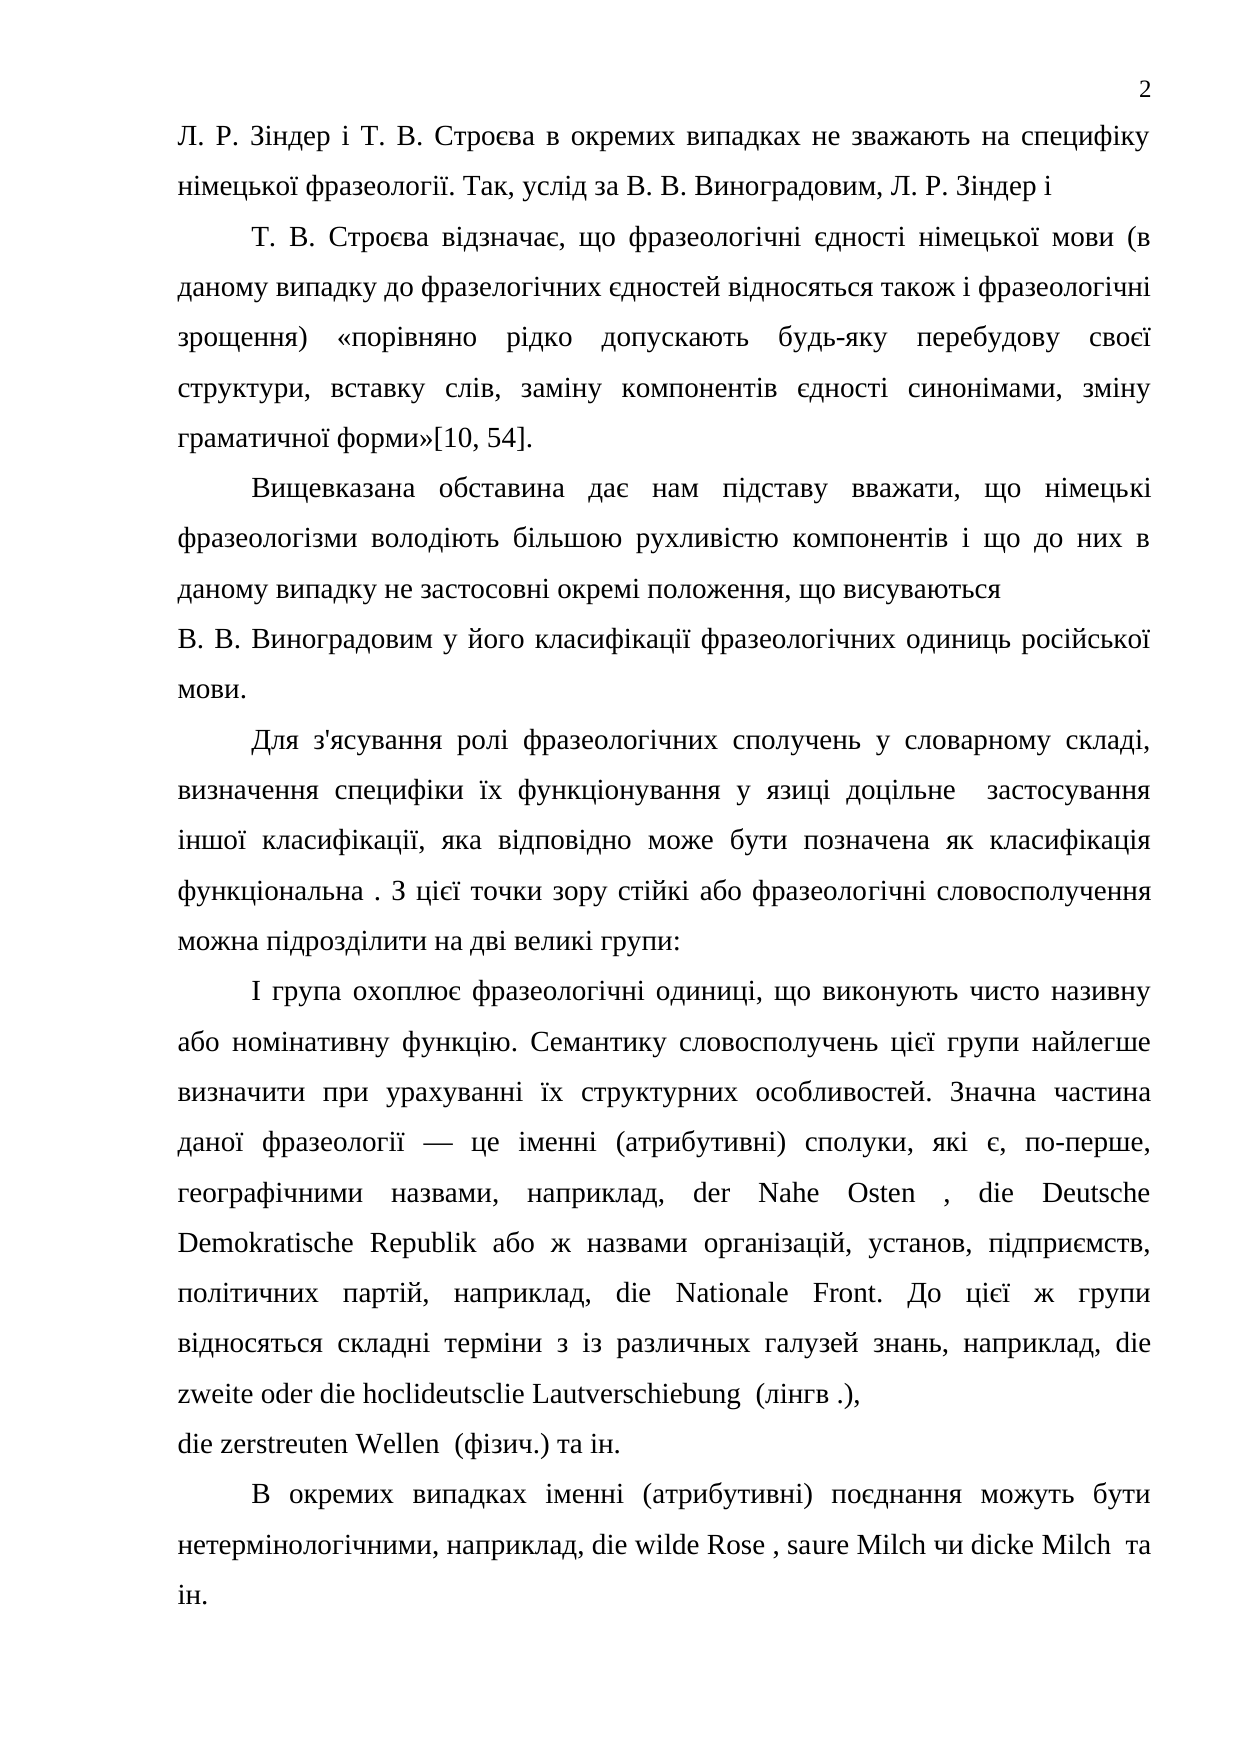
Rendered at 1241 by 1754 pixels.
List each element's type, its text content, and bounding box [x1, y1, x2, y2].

text В. В. Виноградовим у його класифікації фразеологічних одиниць російської мови. [177, 621, 1152, 705]
text Т. В. Строєва відзначає, що фразеологічні єдності німецької мови (в даному випадку до фразелогічних єдностей відносяться також і фразеологічні зрощення) «порівняно рідко допускають будь-яку перебудову своєї структури, вставку слів, заміну компонентів єдності синонімами, зміну граматичної форми»[10, 54]. [177, 219, 1152, 453]
text Для з'ясування ролі фразеологічних сполучень у словарному складі, визначення специфіки їх функціонування у язиці доцільне застосування іншої класифікації, яка відповідно може бути позначена як класифікація функціональна . З цієї точки зору стійкі або фразеологічні словосполучення можна підрозділити на дві великі групи: [177, 722, 1152, 957]
text В окремих випадках іменні (атрибутивні) поєднання можуть бути нетермінологічними, наприклад, die wilde Rose , saure Milch чи dicke Milch та ін. [177, 1477, 1152, 1611]
text die zerstreuten Wellen (фізич.) та ін. [177, 1426, 1152, 1460]
text Вищевказана обставина дає нам підставу вважати, що німецькі фразеологізми володіють більшою рухливістю компонентів і що до них в даному випадку не застосовні окремі положення, що висуваються [177, 470, 1152, 604]
text I група охоплює фразеологічні одиниці, що виконують чисто називну або номінативну функцію. Семантику словосполучень цієї групи найлегше визначити при урахуванні їх структурних особливостей. Значна частина даної фразеології — це іменні (атрибутивні) сполуки, які є, по-перше, географічними назвами, наприклад, der Nahe Osten , die Deutsche Demokratische Republik або ж назвами організацій, установ, підприємств, політичних партій, наприклад, die Nationale Front. До цієї ж групи відносяться складні терміни з із различных галузей знань, наприклад, die zweite oder die hoclideutsclie Lautverschiebung (лінгв .), [177, 973, 1152, 1409]
text Л. Р. Зіндер і Т. В. Строєва в окремих випадках не зважають на специфіку німецької фразеології. Так, услід за В. В. Виноградовим, Л. Р. Зіндер і [177, 118, 1152, 202]
